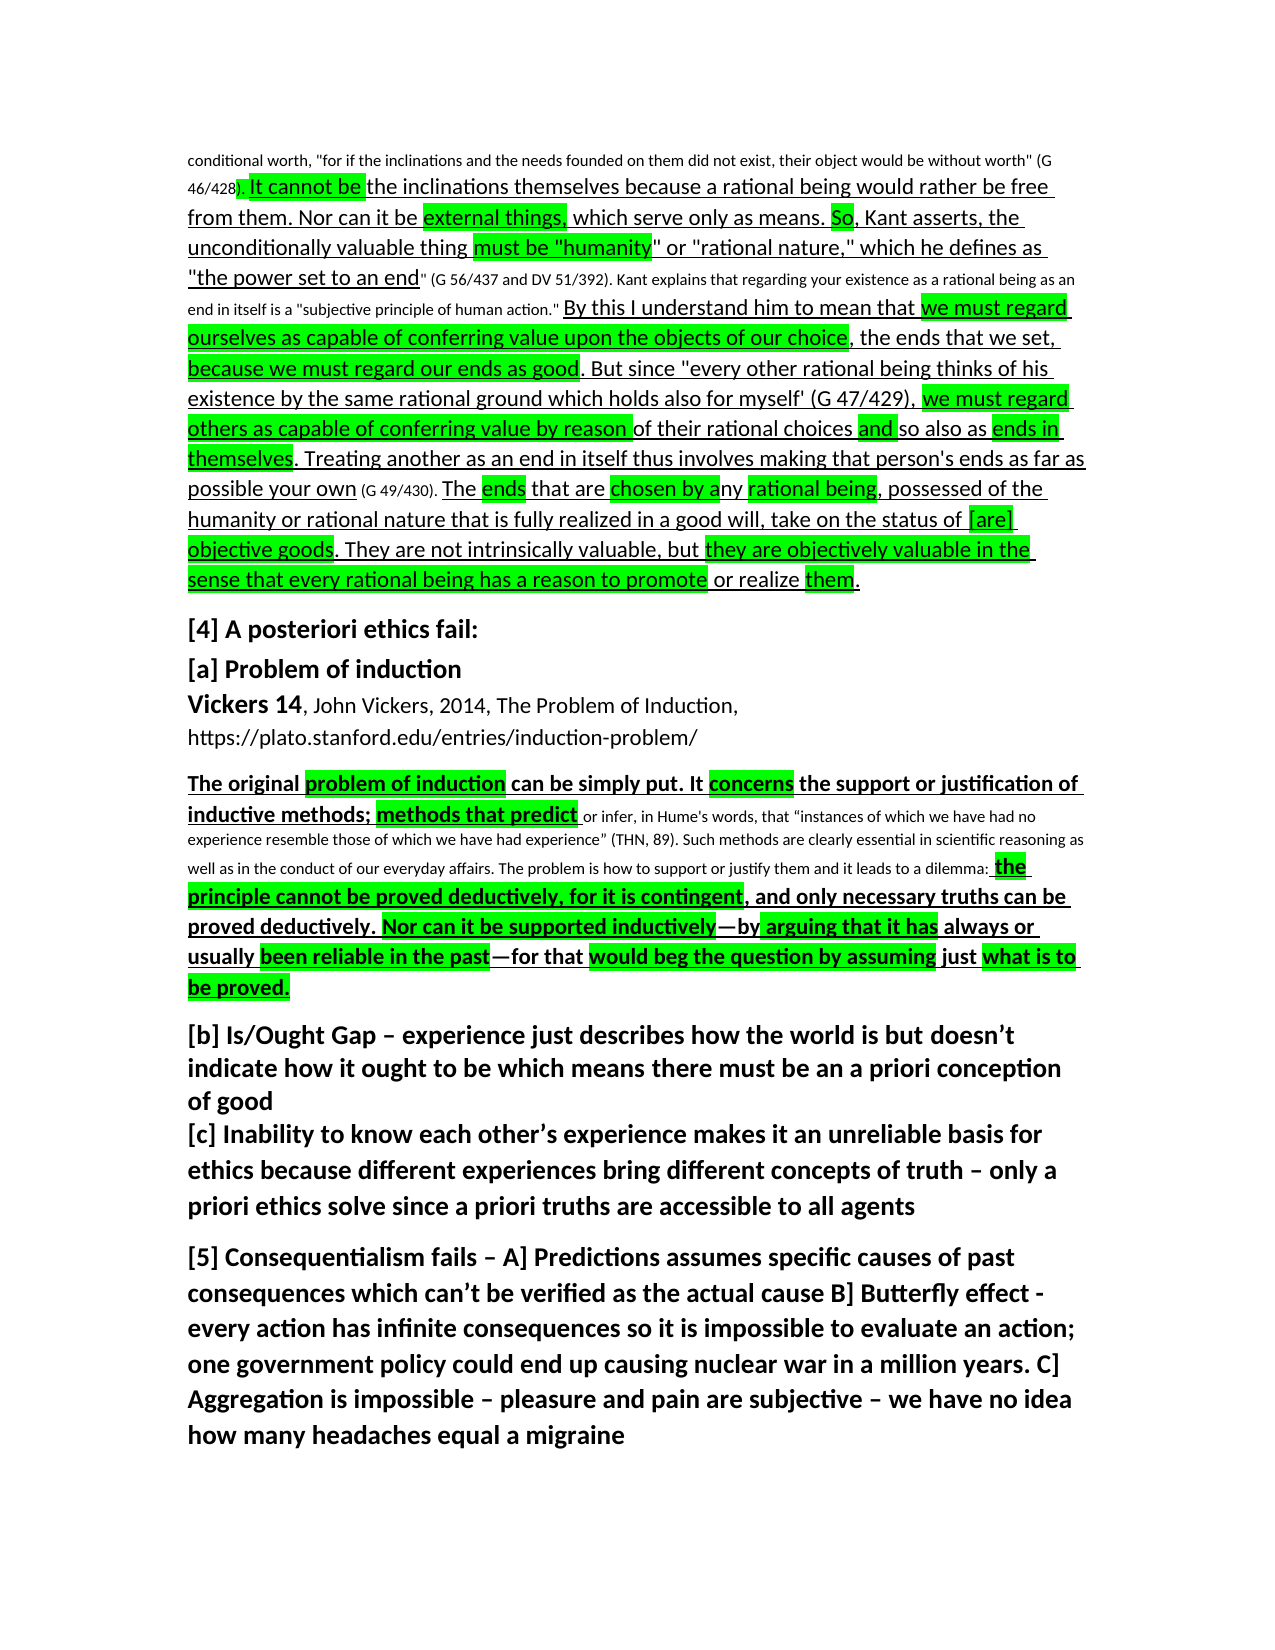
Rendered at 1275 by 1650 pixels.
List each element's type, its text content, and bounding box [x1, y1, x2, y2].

text Vickers 14, John Vickers, 2014, The Problem of Induction, https://plato.stanford.edu/entries/induction-problem/ [187, 687, 1087, 751]
text [c] Inability to know each other’s experience makes it an unreliable basis for ethics because different experiences bring different concepts of truth – only a priori ethics solve since a priori truths are accessible to all agents [187, 1118, 1087, 1222]
text The original problem of induction can be simply put. It concerns the support or justification of inductive methods; methods that predict or infer, in Hume's words, that “instances of which we have had no experience resemble those of which we have had experience” (THN, 89). Such methods are clearly essential in scientific reasoning as well as in the conduct of our everyday affairs. The problem is how to support or justify them and it leads to a dilemma: the principle cannot be proved deductively, for it is contingent, and only necessary truths can be proved deductively. Nor can it be supported inductively—by arguing that it has always or usually been reliable in the past—for that would beg the question by assuming just what is to be proved. [187, 769, 1087, 1001]
subtitle [a] Problem of induction [187, 652, 1087, 685]
text [b] Is/Ought Gap – experience just describes how the world is but doesn’t indicate how it ought to be which means there must be an a priori conception of good [187, 1018, 1087, 1118]
subtitle [4] A posteriori ethics fail: [187, 612, 1087, 645]
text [187, 150, 1087, 593]
subtitle [5] Consequentialism fails – A] Predictions assumes specific causes of past consequences which can’t be verified as the actual cause B] Butterfly effect - every action has infinite consequences so it is impossible to evaluate an action; one government policy could end up causing nuclear war in a million years. C] Aggregation is impossible – pleasure and pain are subjective – we have no idea how many headaches equal a migraine [187, 1240, 1087, 1451]
